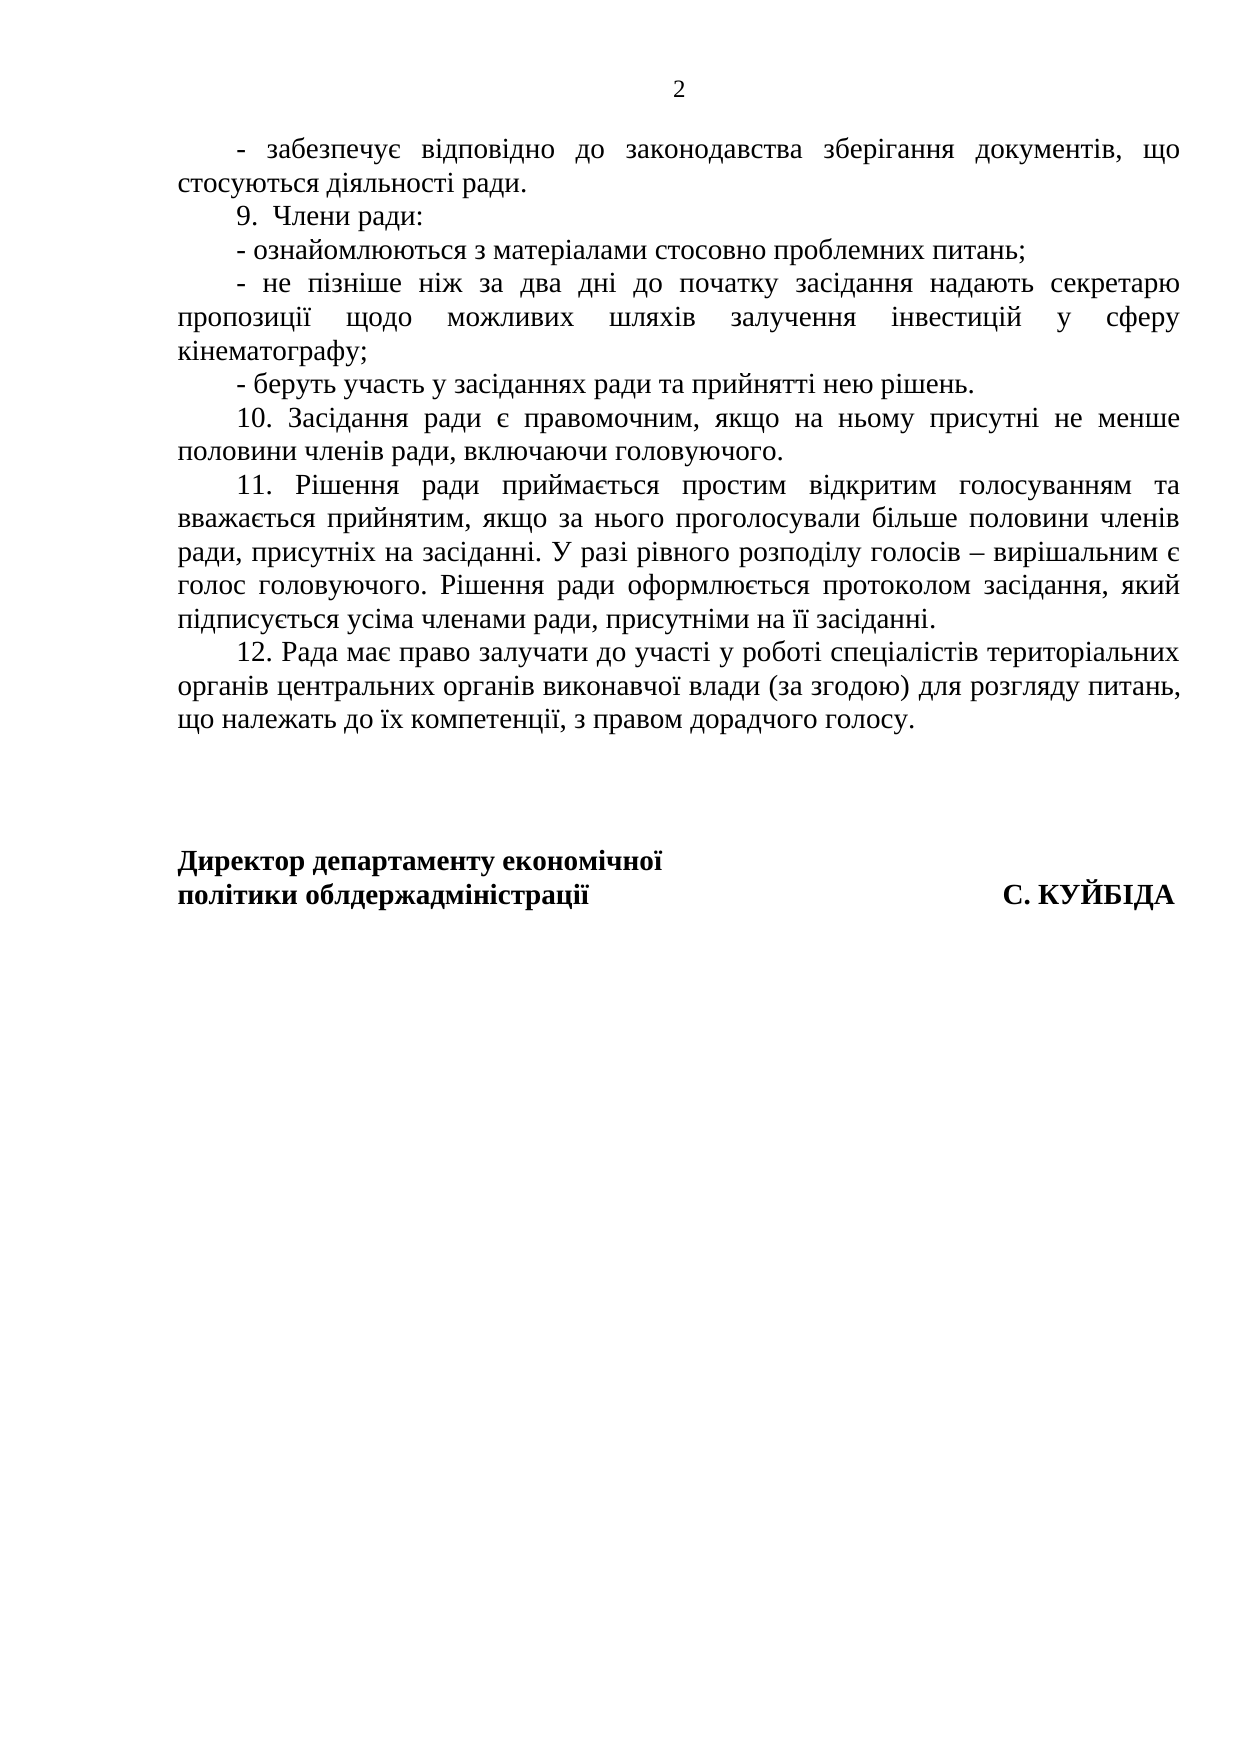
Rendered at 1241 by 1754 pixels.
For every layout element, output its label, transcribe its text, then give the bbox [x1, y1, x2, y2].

text - не пізніше ніж за два дні до початку засідання надають секретарю пропозиції щодо можливих шляхів залучення інвестицій у сферу кінематографу; [177, 266, 1181, 366]
text політики облдержадміністрації С. КУЙБІДА [177, 877, 1181, 910]
text 9. Члени ради: [177, 198, 1181, 232]
text - забезпечує відповідно до законодавства зберігання документів, що стосуються діяльності ради. [177, 131, 1181, 198]
text 11. Рішення ради приймається простим відкритим голосуванням та вважається прийнятим, якщо за нього проголосували більше половини членів ради, присутніх на засіданні. У разі рівного розподілу голосів – вирішальним є голос головуючого. Рішення ради оформлюється протоколом засідання, який підписується усіма членами ради, присутніми на її засіданні. [177, 467, 1181, 634]
text Директор департаменту економічної [177, 843, 1181, 877]
text 10. Засідання ради є правомочним, якщо на ньому присутні не менше половини членів ради, включаючи головуючого. [177, 400, 1181, 467]
text - беруть участь у засіданнях ради та прийнятті нею рішень. [177, 366, 1181, 400]
text - ознайомлюються з матеріалами стосовно проблемних питань; [177, 232, 1181, 266]
text 12. Рада має право залучати до участі у роботі спеціалістів територіальних органів центральних органів виконавчої влади (за згодою) для розгляду питань, що належать до їх компетенції, з правом дорадчого голосу. [177, 634, 1181, 735]
